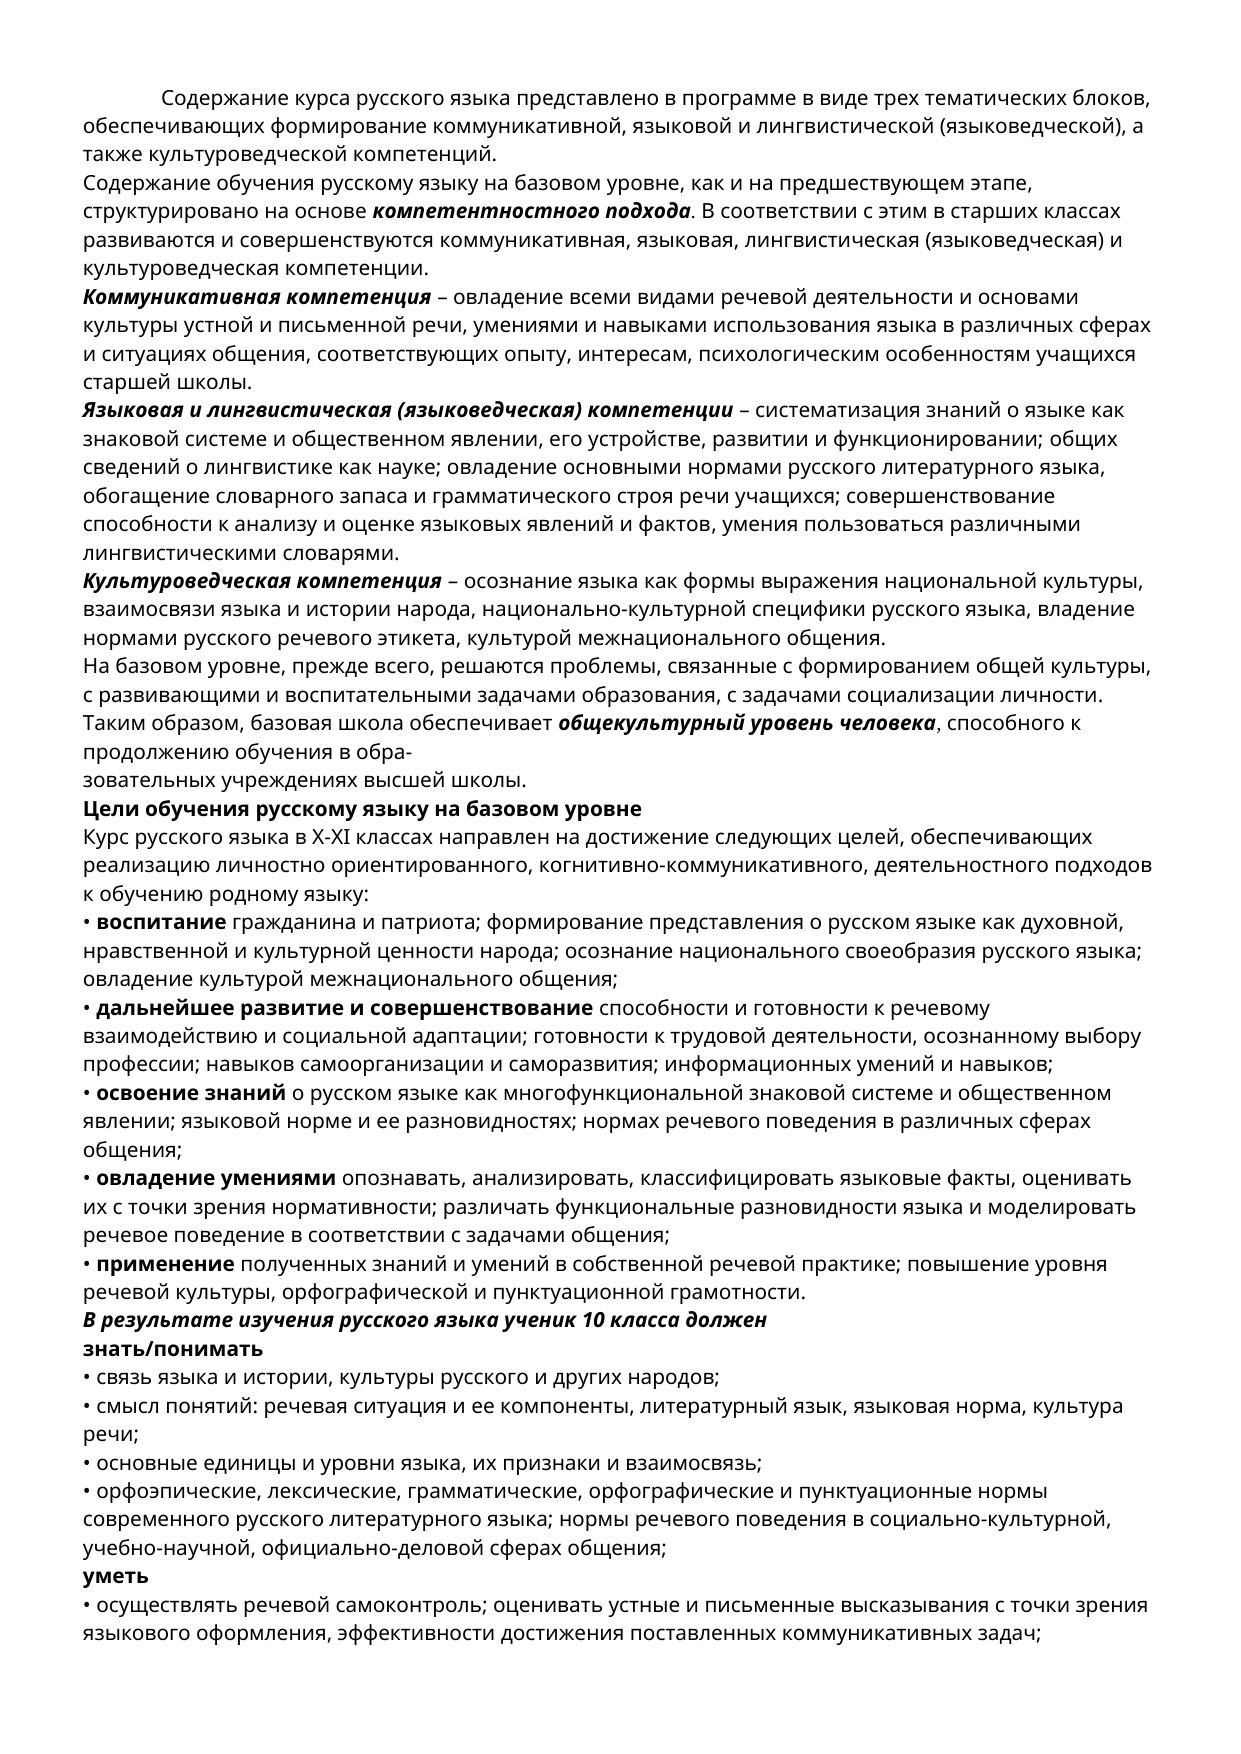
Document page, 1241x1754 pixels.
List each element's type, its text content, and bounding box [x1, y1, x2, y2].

text На базовом уровне, прежде всего, решаются проблемы, связанные с формированием общей культуры, с развивающими и воспитательными задачами образования, с задачами социализации личности. Таким образом, базовая школа обеспечивает общекультурный уровень человека, способного к продолжению обучения в обра- [83, 651, 1157, 765]
text знать/понимать [83, 1334, 1157, 1362]
text • применение полученных знаний и умений в собственной речевой практике; повышение уровня речевой культуры, орфографической и пунктуационной грамотности. [83, 1249, 1157, 1306]
text В результате изучения русского языка ученик 10 класса должен [83, 1306, 1157, 1334]
text Содержание обучения русскому языку на базовом уровне, как и на предшествующем этапе, структурировано на основе компетентностного подхода. В соответствии с этим в старших классах развиваются и совершенствуются коммуникативная, языковая, лингвистическая (языковедческая) и культуроведческая компетенции. [83, 168, 1157, 282]
text • дальнейшее развитие и совершенствование способности и готовности к речевому взаимодействию и социальной адаптации; готовности к трудовой деятельности, осознанному выбору профессии; навыков самоорганизации и саморазвития; информационных умений и навыков; [83, 993, 1157, 1078]
text • воспитание гражданина и патриота; формирование представления о русском языке как духовной, нравственной и культурной ценности народа; осознание национального своеобразия русского языка; овладение культурой межнационального общения; [83, 907, 1157, 993]
text Культуроведческая компетенция – осознание языка как формы выражения национальной культуры, взаимосвязи языка и истории народа, национально-культурной специфики русского языка, владение нормами русского речевого этикета, культурой межнационального общения. [83, 566, 1157, 651]
text Коммуникативная компетенция – овладение всеми видами речевой деятельности и основами культуры устной и письменной речи, умениями и навыками использования языка в различных сферах и ситуациях общения, соответствующих опыту, интересам, психологическим особенностям учащихся старшей школы. [83, 282, 1157, 396]
text Языковая и лингвистическая (языковедческая) компетенции – систематизация знаний о языке как знаковой системе и общественном явлении, его устройстве, развитии и функционировании; общих сведений о лингвистике как науке; овладение основными нормами русского литературного языка, обогащение словарного запаса и грамматического строя речи учащихся; совершенствование способности к анализу и оценке языковых явлений и фактов, умения пользоваться различными лингвистическими словарями. [83, 396, 1157, 566]
text • осуществлять речевой самоконтроль; оценивать устные и письменные высказывания с точки зрения языкового оформления, эффективности достижения поставленных коммуникативных задач; [83, 1590, 1157, 1647]
text зовательных учреждениях высшей школы. [83, 765, 1157, 794]
text • связь языка и истории, культуры русского и других народов; [83, 1362, 1157, 1391]
text • овладение умениями опознавать, анализировать, классифицировать языковые факты, оценивать их с точки зрения нормативности; различать функциональные разновидности языка и моделировать речевое поведение в соответствии с задачами общения; [83, 1163, 1157, 1249]
text Содержание курса русского языка представлено в программе в виде трех тематических блоков, обеспечивающих формирование коммуникативной, языковой и лингвистической (языковедческой), а также культуроведческой компетенций. [83, 83, 1157, 168]
text уметь [83, 1561, 1157, 1590]
text Курс русского языка в X-XI классах направлен на достижение следующих целей, обеспечивающих реализацию личностно ориентированного, когнитивно-коммуникативного, деятельностного подходов к обучению родному языку: [83, 822, 1157, 907]
text • смысл понятий: речевая ситуация и ее компоненты, литературный язык, языковая норма, культура речи; [83, 1391, 1157, 1448]
text Цели обучения русскому языку на базовом уровне [83, 794, 1157, 822]
text • освоение знаний о русском языке как многофункциональной знаковой системе и общественном явлении; языковой норме и ее разновидностях; нормах речевого поведения в различных сферах общения; [83, 1078, 1157, 1163]
text • основные единицы и уровни языка, их признаки и взаимосвязь; [83, 1448, 1157, 1476]
text • орфоэпические, лексические, грамматические, орфографические и пунктуационные нормы современного русского литературного языка; нормы речевого поведения в социально-культурной, учебно-научной, официально-деловой сферах общения; [83, 1476, 1157, 1561]
